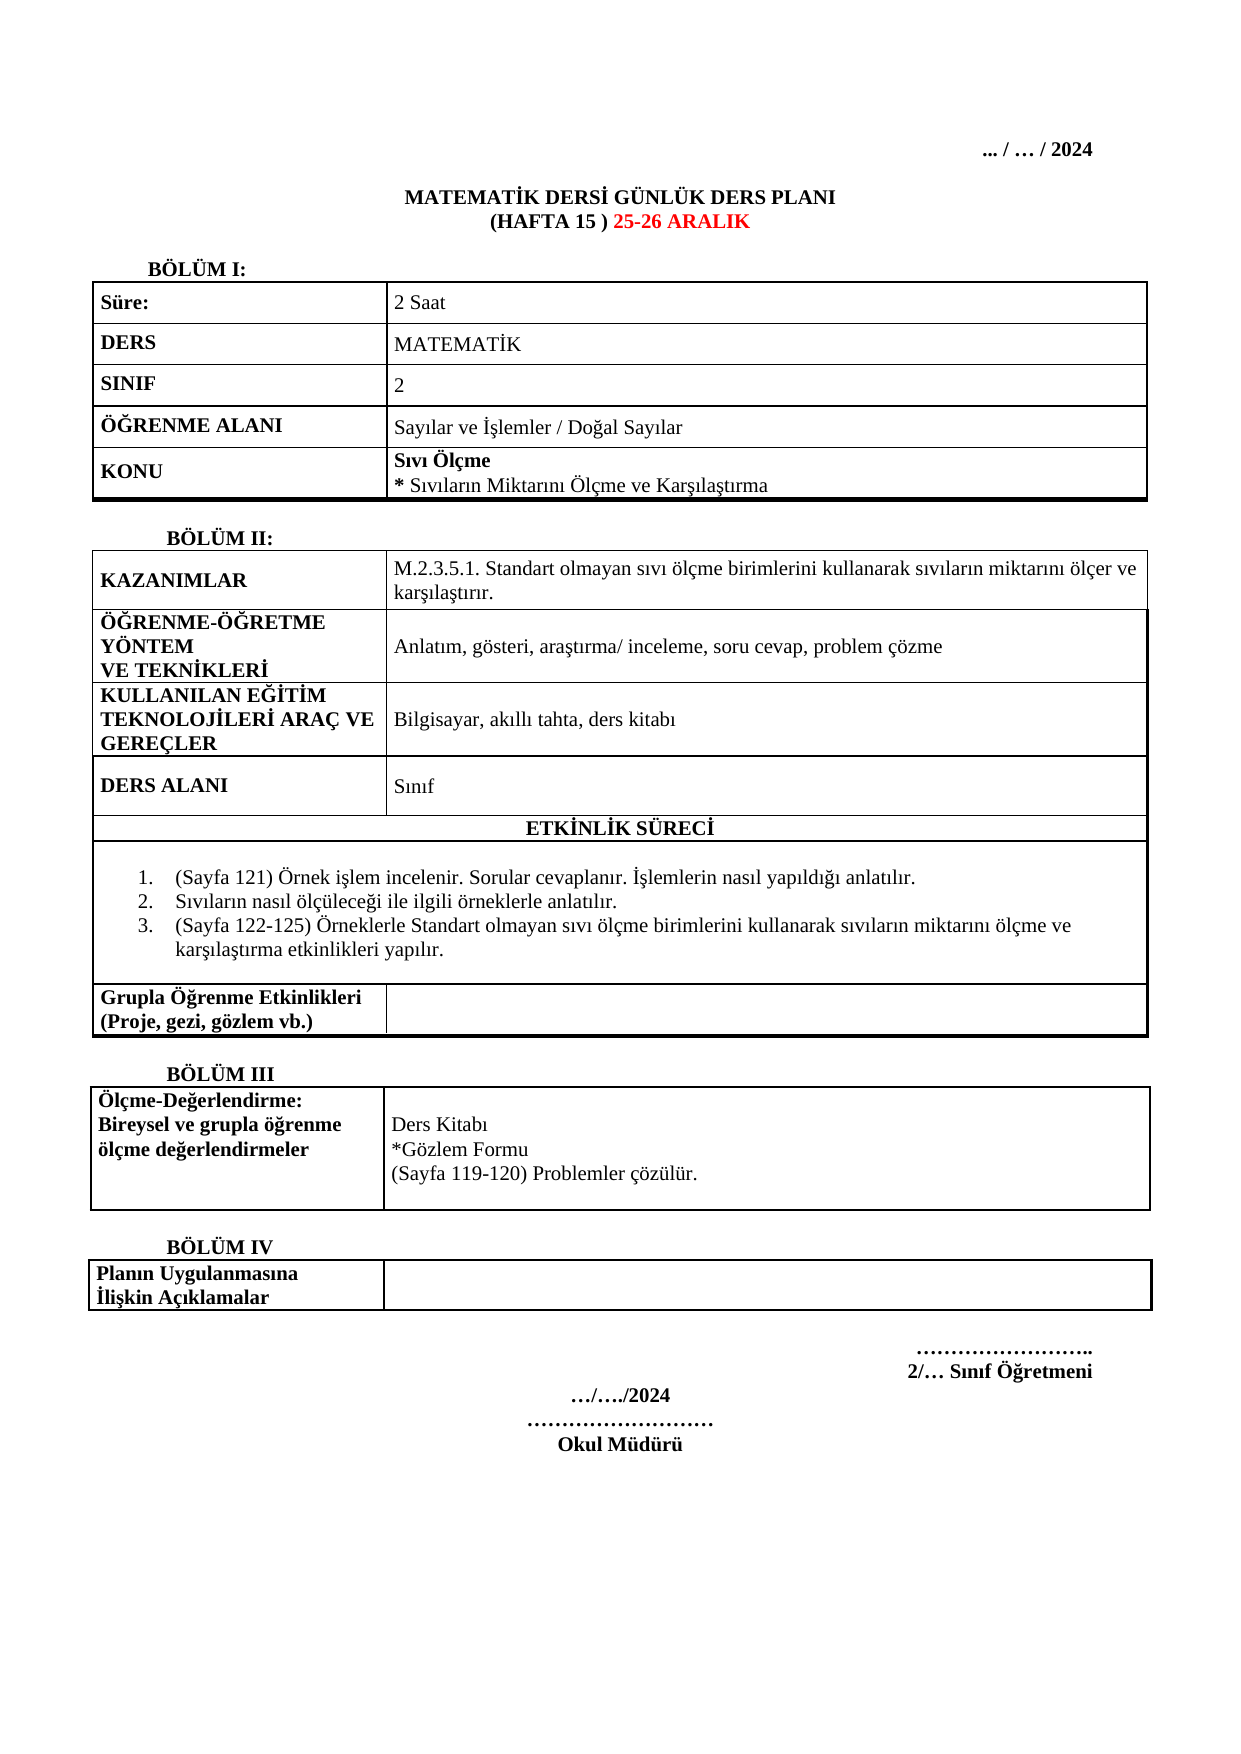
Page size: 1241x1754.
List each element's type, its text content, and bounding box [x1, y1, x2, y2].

text Okul Müdürü [148, 1431, 1092, 1456]
text ……………………… [148, 1407, 1092, 1431]
table_cell (Sayfa 121) Örnek işlem incelenir. Sorular cevaplanır. İşlemlerin nasıl yapıldığı anlatılır. Sıvıların nasıl ölçüleceği ile ilgili örneklerle anlatılır. (Sayfa 122-125) Örneklerle Standart olmayan sıvı ölçme birimlerini kullanarak sıvıların miktarını ölçme ve karşılaştırma etkinlikleri yapılır. [94, 842, 1146, 983]
table_cell KONU [94, 448, 386, 497]
table_cell Anlatım, gösteri, araştırma/ inceleme, soru cevap, problem çözme [387, 610, 1146, 682]
table_cell KULLANILAN EĞİTİM TEKNOLOJİLERİ ARAÇ VE GEREÇLER [93, 683, 386, 755]
text BÖLÜM II: [148, 526, 1092, 550]
table_header [385, 1261, 1150, 1309]
table_cell ETKİNLİK SÜRECİ [94, 816, 1146, 840]
subtitle BÖLÜM IV [148, 1235, 1092, 1259]
table_cell 2 [388, 365, 1146, 405]
table_header 2 Saat [388, 283, 1146, 322]
text …………………….. [148, 1335, 1092, 1359]
table_header Ölçme-Değerlendirme: Bireysel ve grupla öğrenme ölçme değerlendirmeler [92, 1088, 383, 1209]
table_header Ders Kitabı *Gözlem Formu (Sayfa 119-120) Problemler çözülür. [385, 1088, 1149, 1209]
text …/…./2024 [148, 1383, 1092, 1407]
text BÖLÜM I: [148, 257, 1092, 281]
table_cell Sıvı Ölçme * Sıvıların Miktarını Ölçme ve Karşılaştırma [388, 448, 1146, 497]
table_header Planın Uygulanmasına İlişkin Açıklamalar [90, 1261, 383, 1309]
text 2/… Sınıf Öğretmeni [148, 1359, 1092, 1383]
table_cell Grupla Öğrenme Etkinlikleri (Proje, gezi, gözlem vb.) [94, 985, 386, 1033]
table_cell ÖĞRENME-ÖĞRETME YÖNTEM VE TEKNİKLERİ [93, 610, 386, 682]
table_cell SINIF [94, 365, 386, 405]
table_header M.2.3.5.1. Standart olmayan sıvı ölçme birimlerini kullanarak sıvıların miktarını ölçer ve karşılaştırır. [387, 551, 1147, 608]
table_cell Sınıf [387, 757, 1146, 814]
subtitle BÖLÜM III [148, 1062, 1092, 1086]
table_cell DERS [94, 324, 386, 364]
table_cell Sayılar ve İşlemler / Doğal Sayılar [388, 407, 1146, 447]
table_cell [387, 985, 1146, 1033]
text ... / … / 2024 [148, 137, 1092, 161]
text (HAFTA 15 ) 25-26 ARALIK [148, 209, 1092, 233]
text MATEMATİK DERSİ GÜNLÜK DERS PLANI [148, 185, 1092, 209]
table_cell ÖĞRENME ALANI [94, 407, 386, 447]
table_cell MATEMATİK [388, 324, 1146, 364]
table_header KAZANIMLAR [93, 551, 386, 608]
table_header Süre: [94, 283, 386, 322]
table_cell DERS ALANI [94, 757, 386, 814]
table_cell Bilgisayar, akıllı tahta, ders kitabı [387, 683, 1146, 755]
